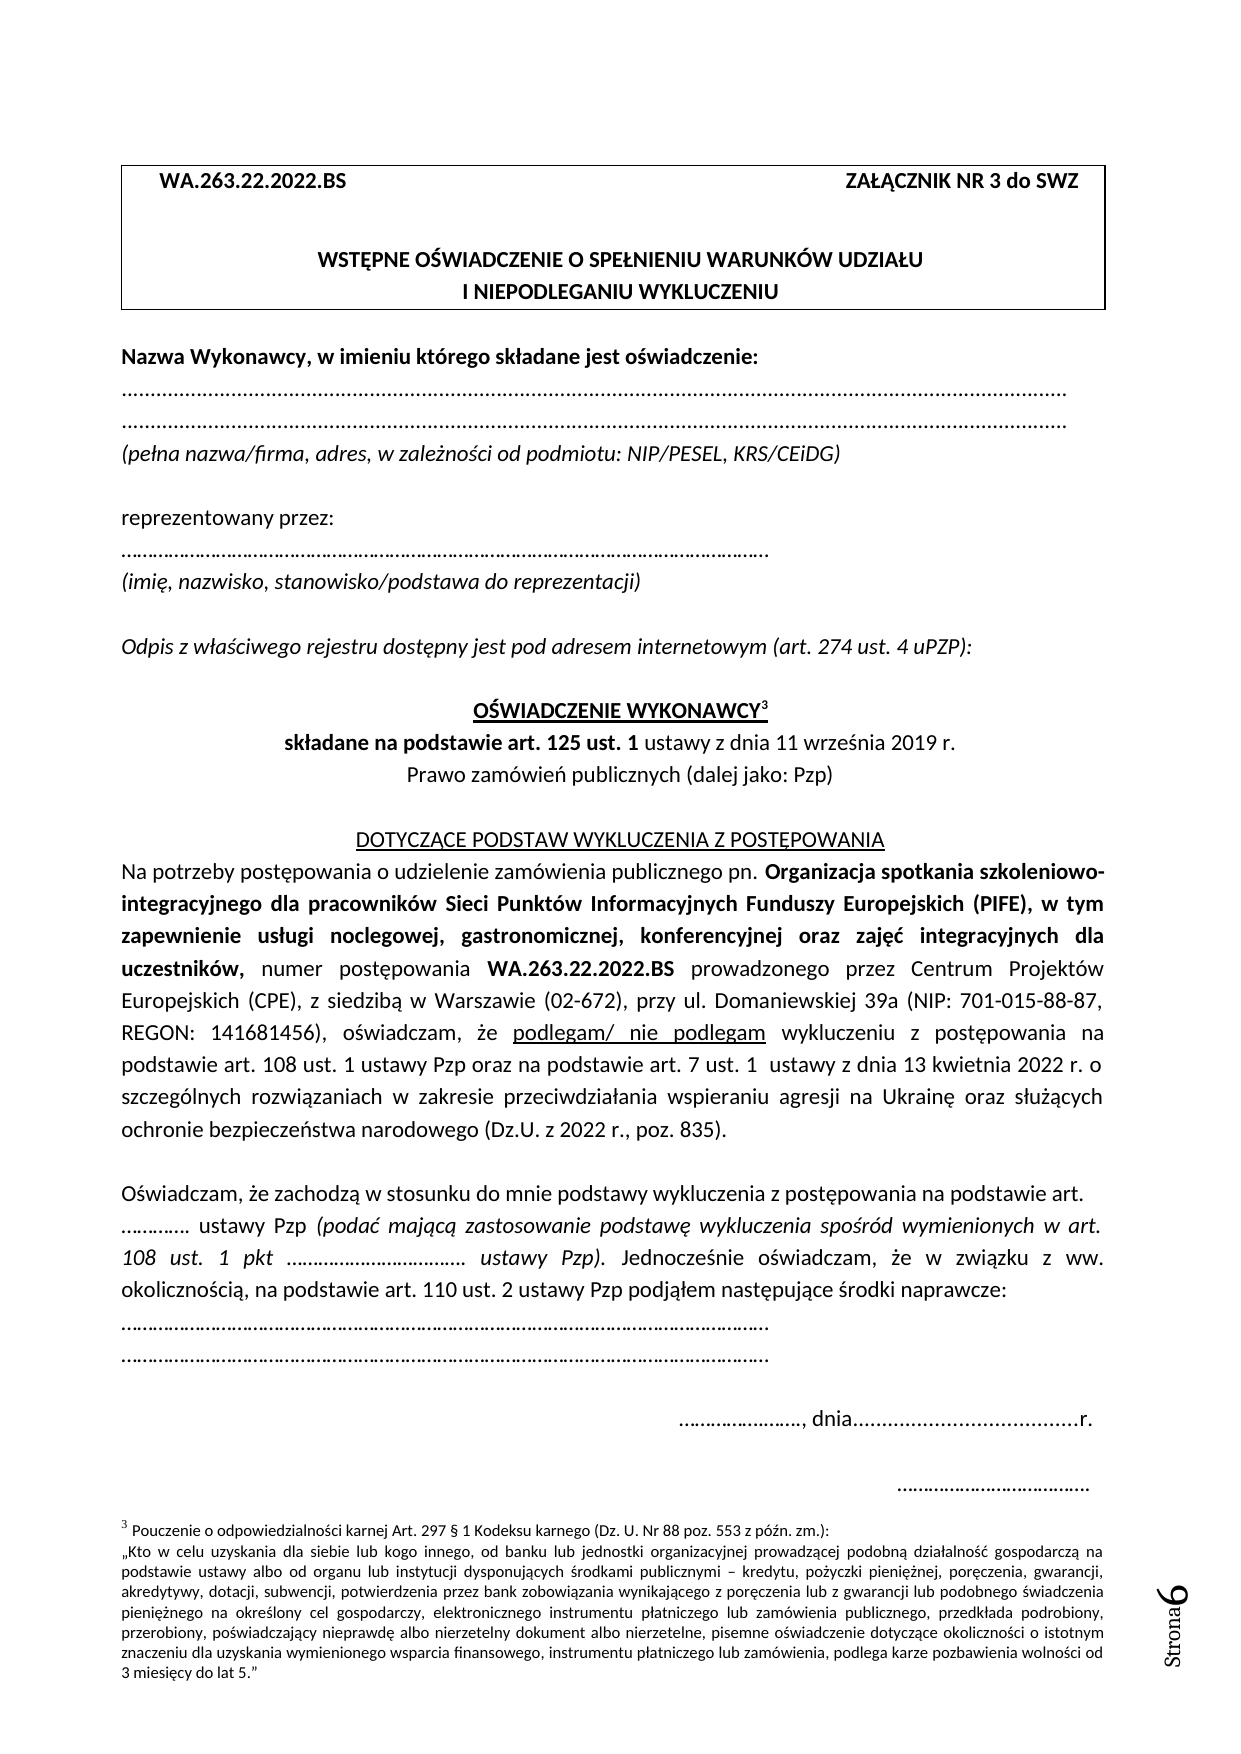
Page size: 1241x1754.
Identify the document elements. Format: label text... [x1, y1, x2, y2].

text .................................................................................................................................................................... [121, 374, 1105, 402]
text Prawo zamówień publicznych (dalej jako: Pzp) [199, 761, 1041, 789]
subtitle Nazwa Wykonawcy, w imieniu którego składane jest oświadczenie: [121, 342, 1105, 370]
text reprezentowany przez: [121, 503, 1105, 531]
text ………………………………. [121, 1469, 1093, 1497]
text (imię, nazwisko, stanowisko/podstawa do reprezentacji) [121, 567, 1105, 596]
text składane na podstawie art. 125 ust. 1 ustawy z dnia 11 września 2019 r. [199, 728, 1041, 756]
text OŚWIADCZENIE WYKONAWCY [199, 696, 1041, 724]
text …………………………………………………………………………………………………………… [121, 1308, 1105, 1336]
text …………. ustawy Pzp (podać mającą zastosowanie podstawę wykluczenia spośród wymienionych w art. 108 ust. 1 pkt ……………………………. ustawy Pzp). Jednocześnie oświadczam, że w związku z ww. okolicznością, na podstawie art. 110 ust. 2 ustawy Pzp podjąłem następujące środki naprawcze: [121, 1211, 1105, 1304]
text Odpis z właściwego rejestru dostępny jest pod adresem internetowym (art. 274 ust. 4 uPZP): [121, 632, 1105, 660]
text …………………………………………………………………………………………………………… [121, 535, 1105, 563]
text Oświadczam, że zachodzą w stosunku do mnie podstawy wykluczenia z postępowania na podstawie art. [121, 1179, 1105, 1207]
text DOTYCZĄCE PODSTAW WYKLUCZENIA Z POSTĘPOWANIA [199, 825, 1041, 853]
text Na potrzeby postępowania o udzielenie zamówienia publicznego pn. Organizacja spotkania szkoleniowo-integracyjnego dla pracowników Sieci Punktów Informacyjnych Funduszy Europejskich (PIFE), w tym zapewnienie usługi noclegowej, gastronomicznej, konferencyjnej oraz zajęć integracyjnych dla uczestników, numer postępowania WA.263.22.2022.BS prowadzonego przez Centrum Projektów Europejskich (CPE), z siedzibą w Warszawie (02-672), przy ul. Domaniewskiej 39a (NIP: 701-015-88-87, REGON: 141681456), oświadczam, że podlegam/ nie podlegam wykluczeniu z postępowania na podstawie art. 108 ust. 1 ustawy Pzp oraz na podstawie art. 7 ust. 1 ustawy z dnia 13 kwietnia 2022 r. o szczególnych rozwiązaniach w zakresie przeciwdziałania wspieraniu agresji na Ukrainę oraz służących ochronie bezpieczeństwa narodowego (Dz.U. z 2022 r., poz. 835). [121, 857, 1105, 1143]
text .................................................................................................................................................................... [121, 407, 1105, 434]
table_cell WSTĘPNE OŚWIADCZENIE O SPEŁNIENIU WARUNKÓW UDZIAŁU I NIEPODLEGANIU WYKLUCZENIU [122, 245, 1104, 309]
text (pełna nazwa/firma, adres, w zależności od podmiotu: NIP/PESEL, KRS/CEiDG) [121, 439, 1105, 467]
text …………………………………………………………………………………………………………… [121, 1340, 1105, 1368]
text …………….……., dnia r. [679, 1404, 1105, 1432]
table_header WA.263.22.2022.BS ZAŁĄCZNIK NR 3 do SWZ [122, 166, 1104, 245]
